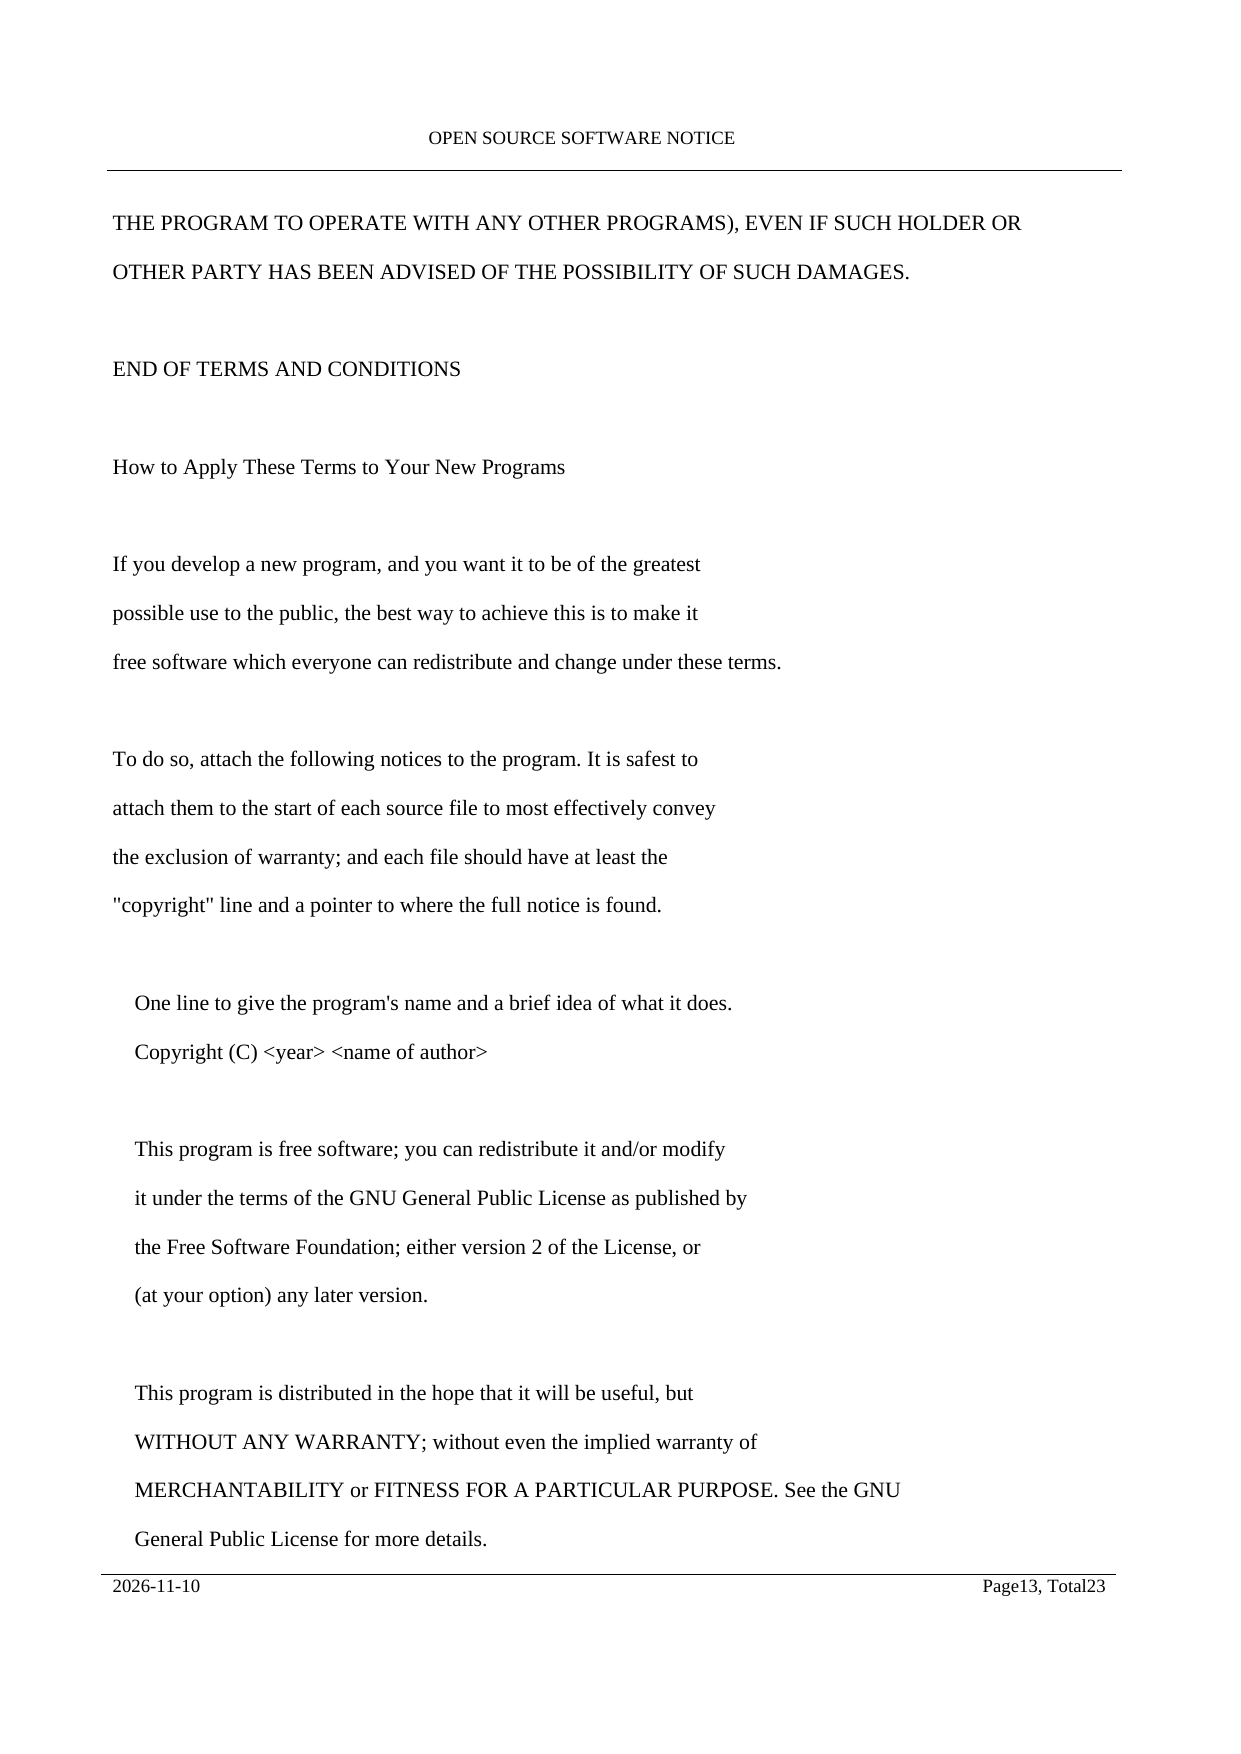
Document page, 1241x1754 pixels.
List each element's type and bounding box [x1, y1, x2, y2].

text [112, 206, 1128, 1555]
